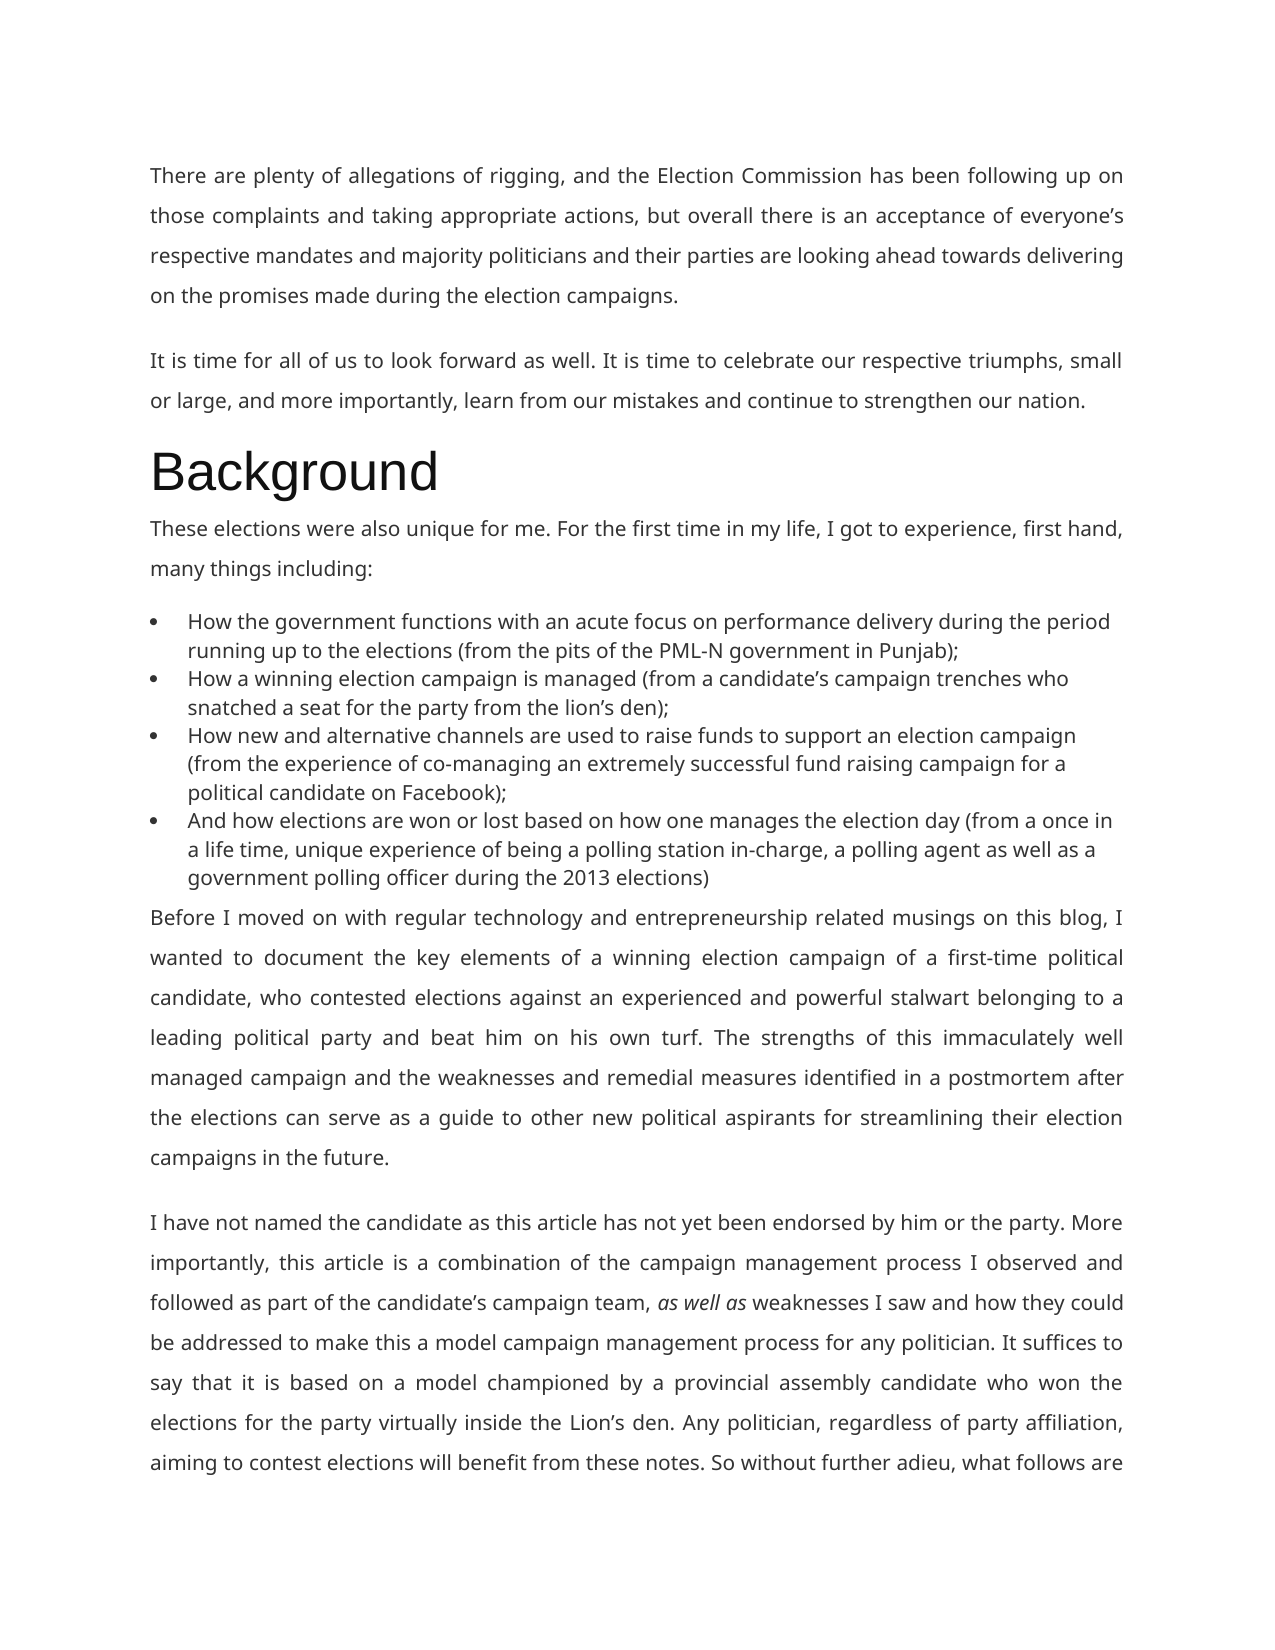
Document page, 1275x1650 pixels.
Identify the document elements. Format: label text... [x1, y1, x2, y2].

list How a winning election campaign is managed (from a candidate’s campaign trenches who snatched a seat for the party from the lion’s den); [150, 664, 1125, 721]
list How the government functions with an acute focus on performance delivery during the period running up to the elections (from the pits of the PML-N government in Punjab); [150, 607, 1125, 664]
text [150, 1197, 1125, 1477]
list And how elections are won or lost based on how one manages the election day (from a once in a life time, unique experience of being a polling station in-charge, a polling agent as well as a government polling officer during the 2013 elections) [150, 806, 1125, 892]
text Before I moved on with regular technology and entrepreneurship related musings on this blog, I wanted to document the key elements of a winning election campaign of a first-time political candidate, who contested elections against an experienced and powerful stalwart belonging to a leading political party and beat him on his own turf. The strengths of this immaculately well managed campaign and the weaknesses and remedial measures identified in a postmortem after the elections can serve as a guide to other new political aspirants for streamlining their election campaigns in the future. [150, 892, 1125, 1172]
text It is time for all of us to look forward as well. It is time to celebrate our respective triumphs, small or large, and more importantly, learn from our mistakes and continue to strengthen our nation. [150, 335, 1125, 415]
text Background [150, 440, 1125, 502]
list How new and alternative channels are used to raise funds to support an election campaign (from the experience of co-managing an extremely successful fund raising campaign for a political candidate on Facebook); [150, 721, 1125, 806]
text There are plenty of allegations of rigging, and the Election Commission has been following up on those complaints and taking appropriate actions, but overall there is an acceptance of everyone’s respective mandates and majority politicians and their parties are looking ahead towards delivering on the promises made during the election campaigns. [150, 150, 1125, 310]
text These elections were also unique for me. For the first time in my life, I got to experience, first hand, many things including: [150, 502, 1125, 582]
